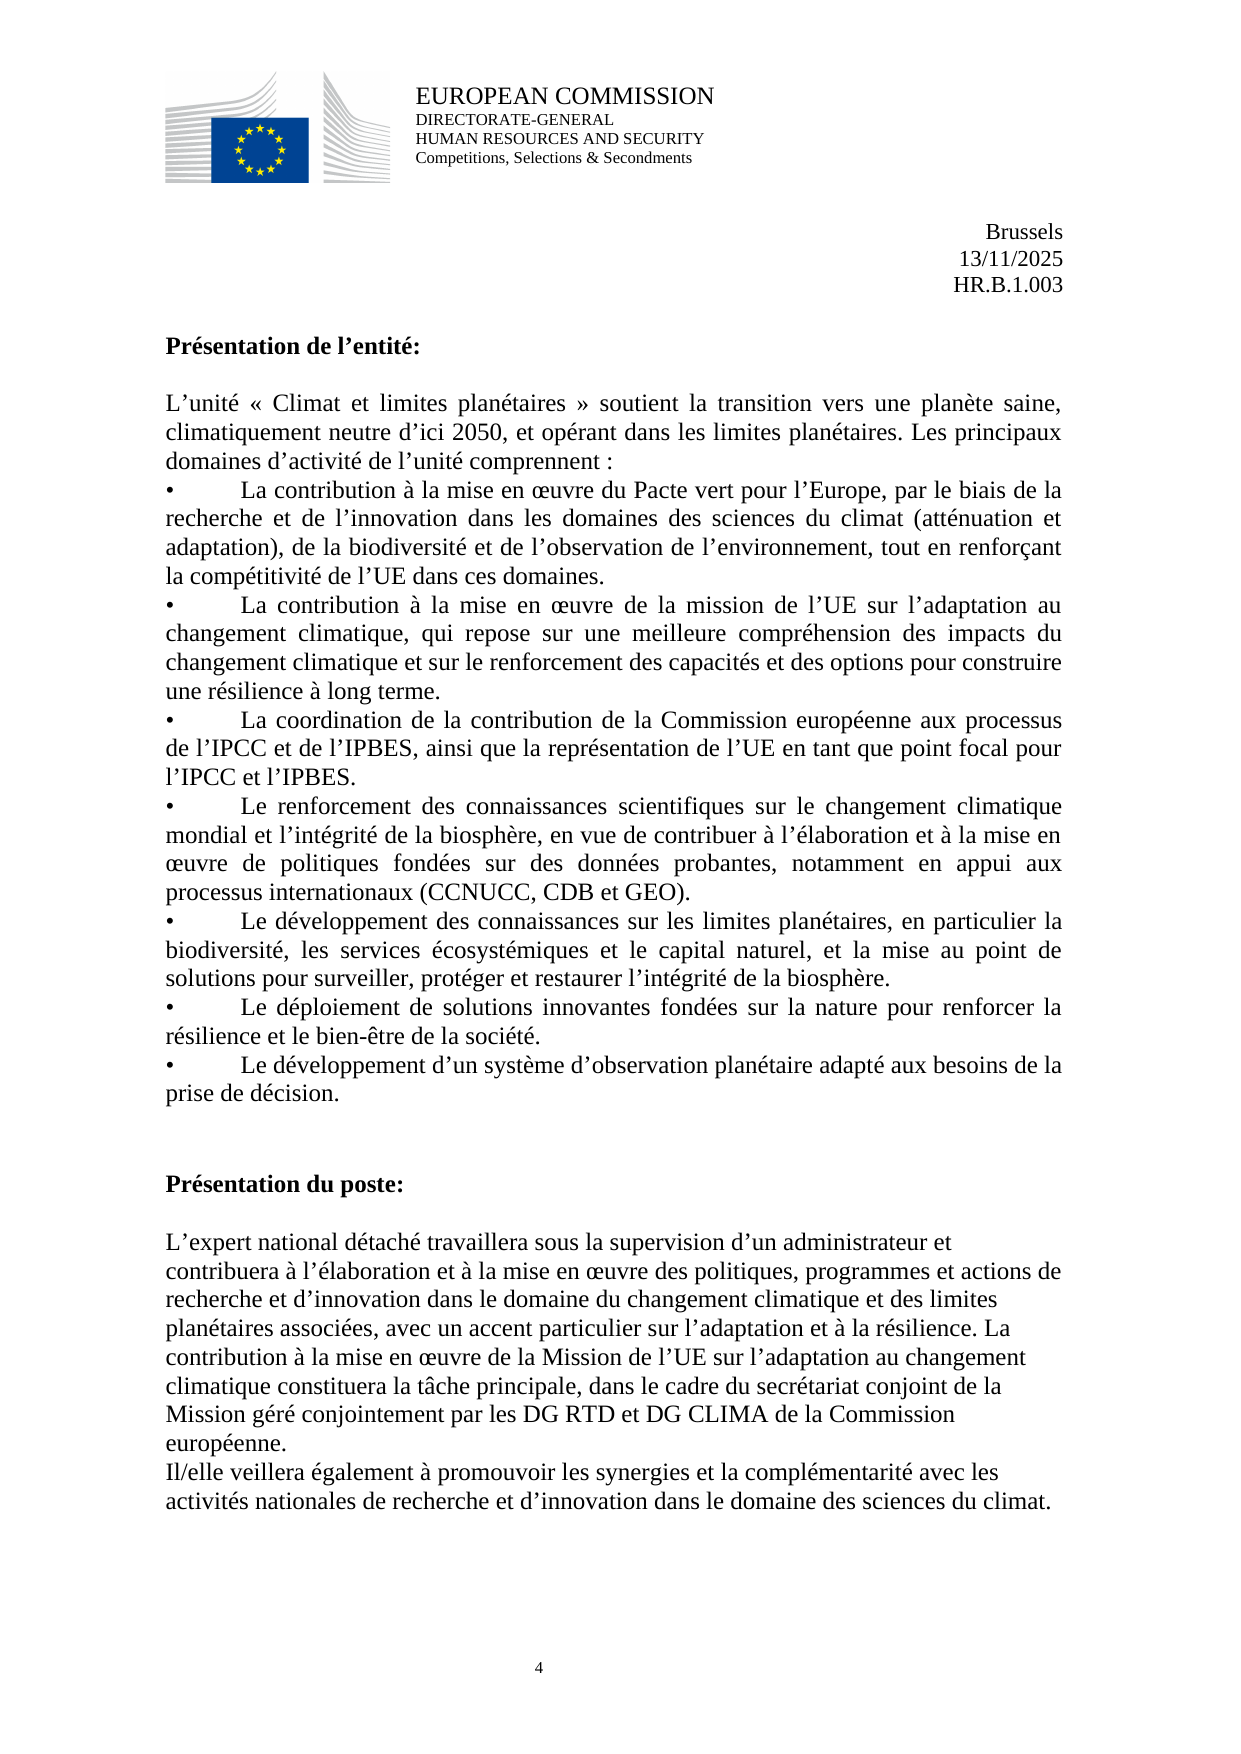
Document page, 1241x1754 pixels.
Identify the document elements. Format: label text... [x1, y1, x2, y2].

text • Le renforcement des connaissances scientifiques sur le changement climatique mondial et l’intégrité de la biosphère, en vue de contribuer à l’élaboration et à la mise en œuvre de politiques fondées sur des données probantes, notamment en appui aux processus internationaux (CCNUCC, CDB et GEO). [165, 791, 1063, 906]
text Brussels [165, 134, 1063, 245]
text • Le développement des connaissances sur les limites planétaires, en particulier la biodiversité, les services écosystémiques et le capital naturel, et la mise au point de solutions pour surveiller, protéger et restaurer l’intégrité de la biosphère. [165, 906, 1063, 992]
text Présentation de l’entité: [165, 331, 1063, 360]
text • Le développement d’un système d’observation planétaire adapté aux besoins de la prise de décision. [165, 1050, 1063, 1107]
text HR.B.1.003 [165, 271, 1063, 297]
text L’unité « Climat et limites planétaires » soutient la transition vers une planète saine, climatiquement neutre d’ici 2050, et opérant dans les limites planétaires. Les principaux domaines d’activité de l’unité comprennent : [165, 388, 1063, 475]
text • La contribution à la mise en œuvre du Pacte vert pour l’Europe, par le biais de la recherche et de l’innovation dans les domaines des sciences du climat (atténuation et adaptation), de la biodiversité et de l’observation de l’environnement, tout en renforçant la compétitivité de l’UE dans ces domaines. [165, 475, 1063, 590]
text 13/11/2025 [165, 245, 1063, 271]
picture [165, 71, 391, 183]
text L’expert national détaché travaillera sous la supervision d’un administrateur et contribuera à l’élaboration et à la mise en œuvre des politiques, programmes et actions de recherche et d’innovation dans le domaine du changement climatique et des limites planétaires associées, avec un accent particulier sur l’adaptation et à la résilience. La contribution à la mise en œuvre de la Mission de l’UE sur l’adaptation au changement climatique constituera la tâche principale, dans le cadre du secrétariat conjoint de la Mission géré conjointement par les DG RTD et DG CLIMA de la Commission européenne. [165, 1227, 1063, 1457]
text Il/elle veillera également à promouvoir les synergies et la complémentarité avec les activités nationales de recherche et d’innovation dans le domaine des sciences du climat. [165, 1457, 1063, 1514]
text • Le déploiement de solutions innovantes fondées sur la nature pour renforcer la résilience et le bien-être de la société. [165, 992, 1063, 1050]
text Présentation du poste: [165, 1169, 1063, 1198]
text • La coordination de la contribution de la Commission européenne aux processus de l’IPCC et de l’IPBES, ainsi que la représentation de l’UE en tant que point focal pour l’IPCC et l’IPBES. [165, 705, 1063, 791]
text • La contribution à la mise en œuvre de la mission de l’UE sur l’adaptation au changement climatique, qui repose sur une meilleure compréhension des impacts du changement climatique et sur le renforcement des capacités et des options pour construire une résilience à long terme. [165, 590, 1063, 705]
